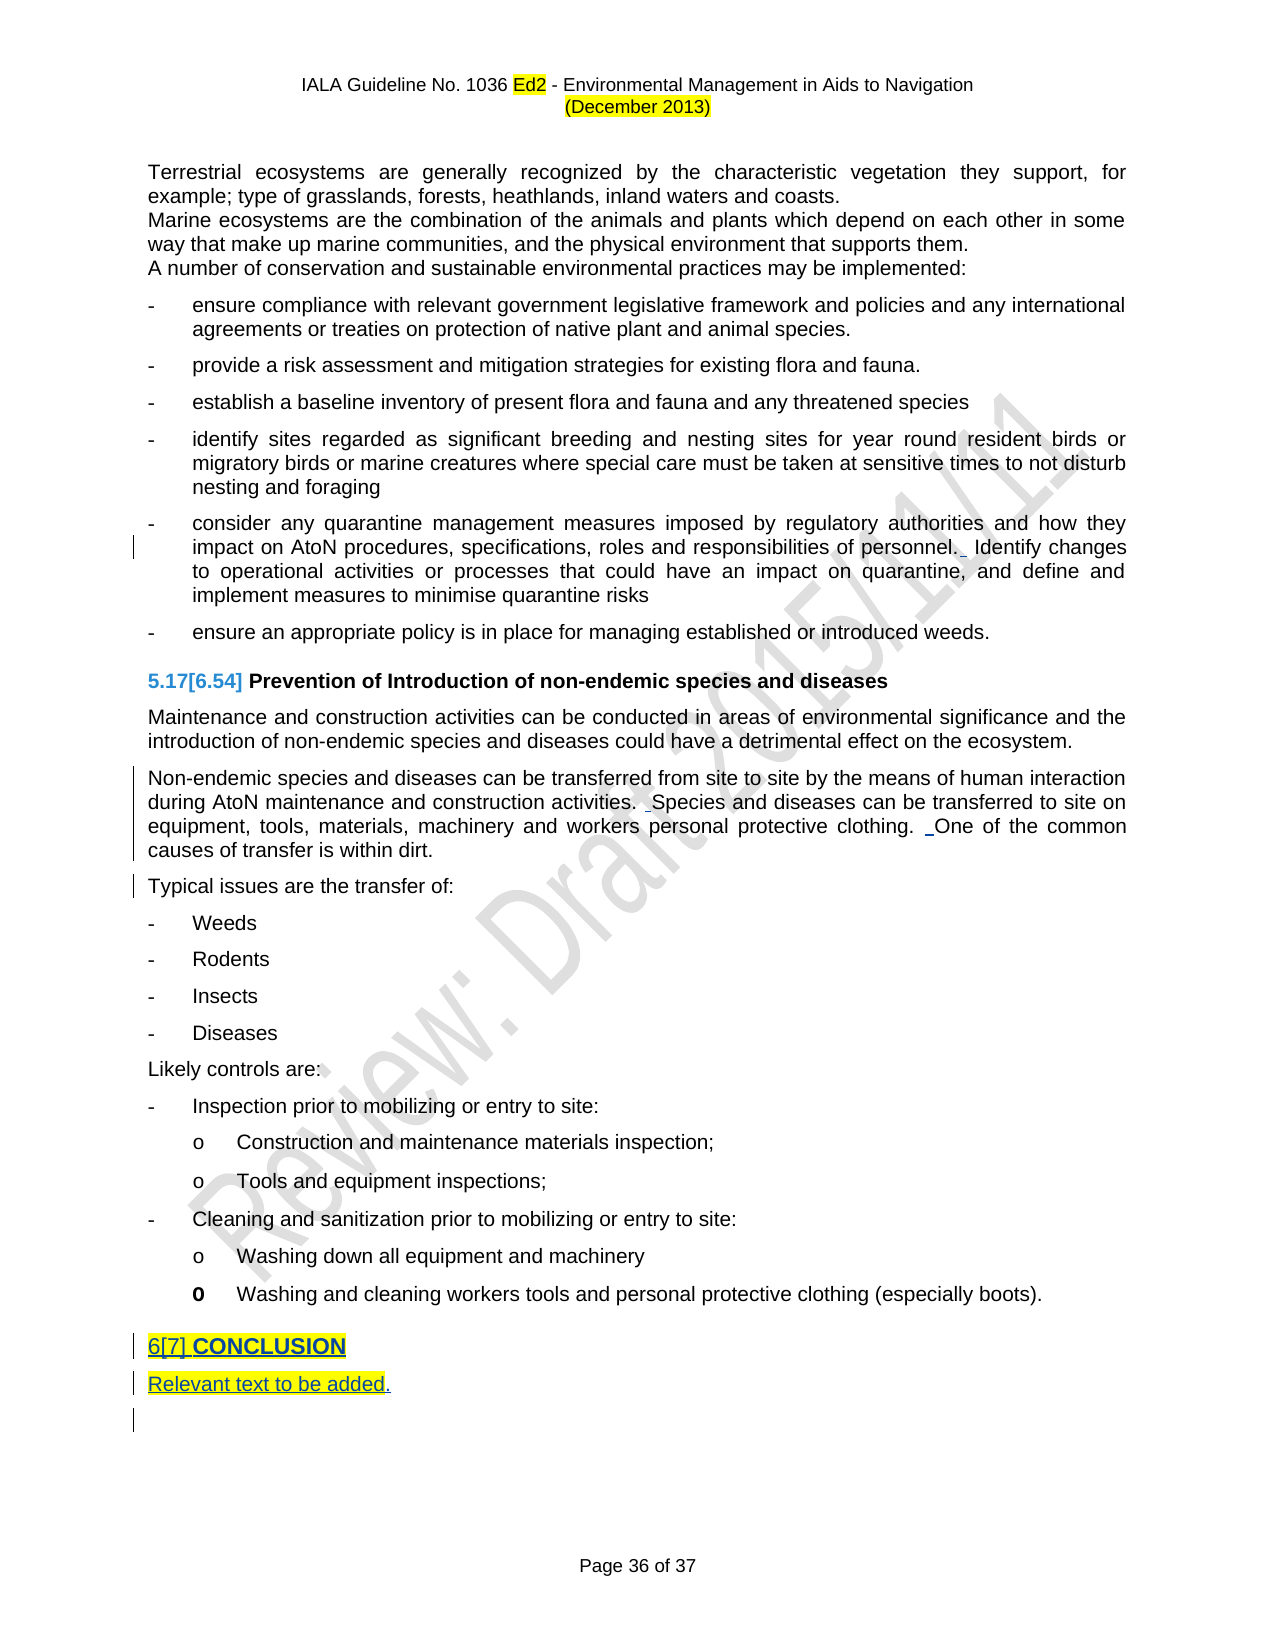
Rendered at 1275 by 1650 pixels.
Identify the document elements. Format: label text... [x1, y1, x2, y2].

text Likely controls are: [148, 1057, 1127, 1081]
list Construction and maintenance materials inspection; [192, 1130, 1127, 1156]
list Cleaning and sanitization prior to mobilizing or entry to site: [148, 1207, 1127, 1231]
list Tools and equipment inspections; [192, 1168, 1127, 1194]
list Insects [148, 984, 1127, 1008]
list consider any quarantine management measures imposed by regulatory authorities and how they impact on AtoN procedures, specifications, roles and responsibilities of personnel. Identify changes to operational activities or processes that could have an impact on quarantine, and define and implement measures to minimise quarantine risks [148, 511, 1127, 607]
list Washing and cleaning workers tools and personal protective clothing (especially boots). [192, 1282, 1127, 1308]
list ensure an appropriate policy is in place for managing established or introduced weeds. [148, 619, 1127, 644]
list Rodents [148, 947, 1127, 971]
text Typical issues are the transfer of: [148, 874, 1127, 898]
text Marine ecosystems are the combination of the animals and plants which depend on each other in some way that make up marine communities, and the physical environment that supports them. [148, 208, 1127, 256]
subtitle Prevention of Introduction of non-endemic species and diseases [148, 669, 1127, 693]
list Inspection prior to mobilizing or entry to site: [148, 1093, 1127, 1118]
text Maintenance and construction activities can be conducted in areas of environmental significance and the introduction of non-endemic species and diseases could have a detrimental effect on the ecosystem. [148, 705, 1127, 753]
text A number of conservation and sustainable environmental practices may be implemented: [148, 256, 1127, 280]
text Non-endemic species and diseases can be transferred from site to site by the means of human interaction during AtoN maintenance and construction activities. Species and diseases can be transferred to site on equipment, tools, materials, machinery and workers personal protective clothing. One of the common causes of transfer is within dirt. [148, 766, 1127, 861]
list Diseases [148, 1020, 1127, 1044]
list identify sites regarded as significant breeding and nesting sites for year round resident birds or migratory birds or marine creatures where special care must be taken at sensitive times to not disturb nesting and foraging [148, 426, 1127, 498]
text Terrestrial ecosystems are generally recognized by the characteristic vegetation they support, for example; type of grasslands, forests, heathlands, inland waters and coasts. [148, 160, 1127, 208]
list provide a risk assessment and mitigation strategies for existing flora and fauna. [148, 353, 1127, 377]
list Weeds [148, 910, 1127, 934]
list Washing down all equipment and machinery [192, 1243, 1127, 1269]
list ensure compliance with relevant government legislative framework and policies and any international agreements or treaties on protection of native plant and animal species. [148, 292, 1127, 341]
list establish a baseline inventory of present flora and fauna and any threatened species [148, 390, 1127, 414]
